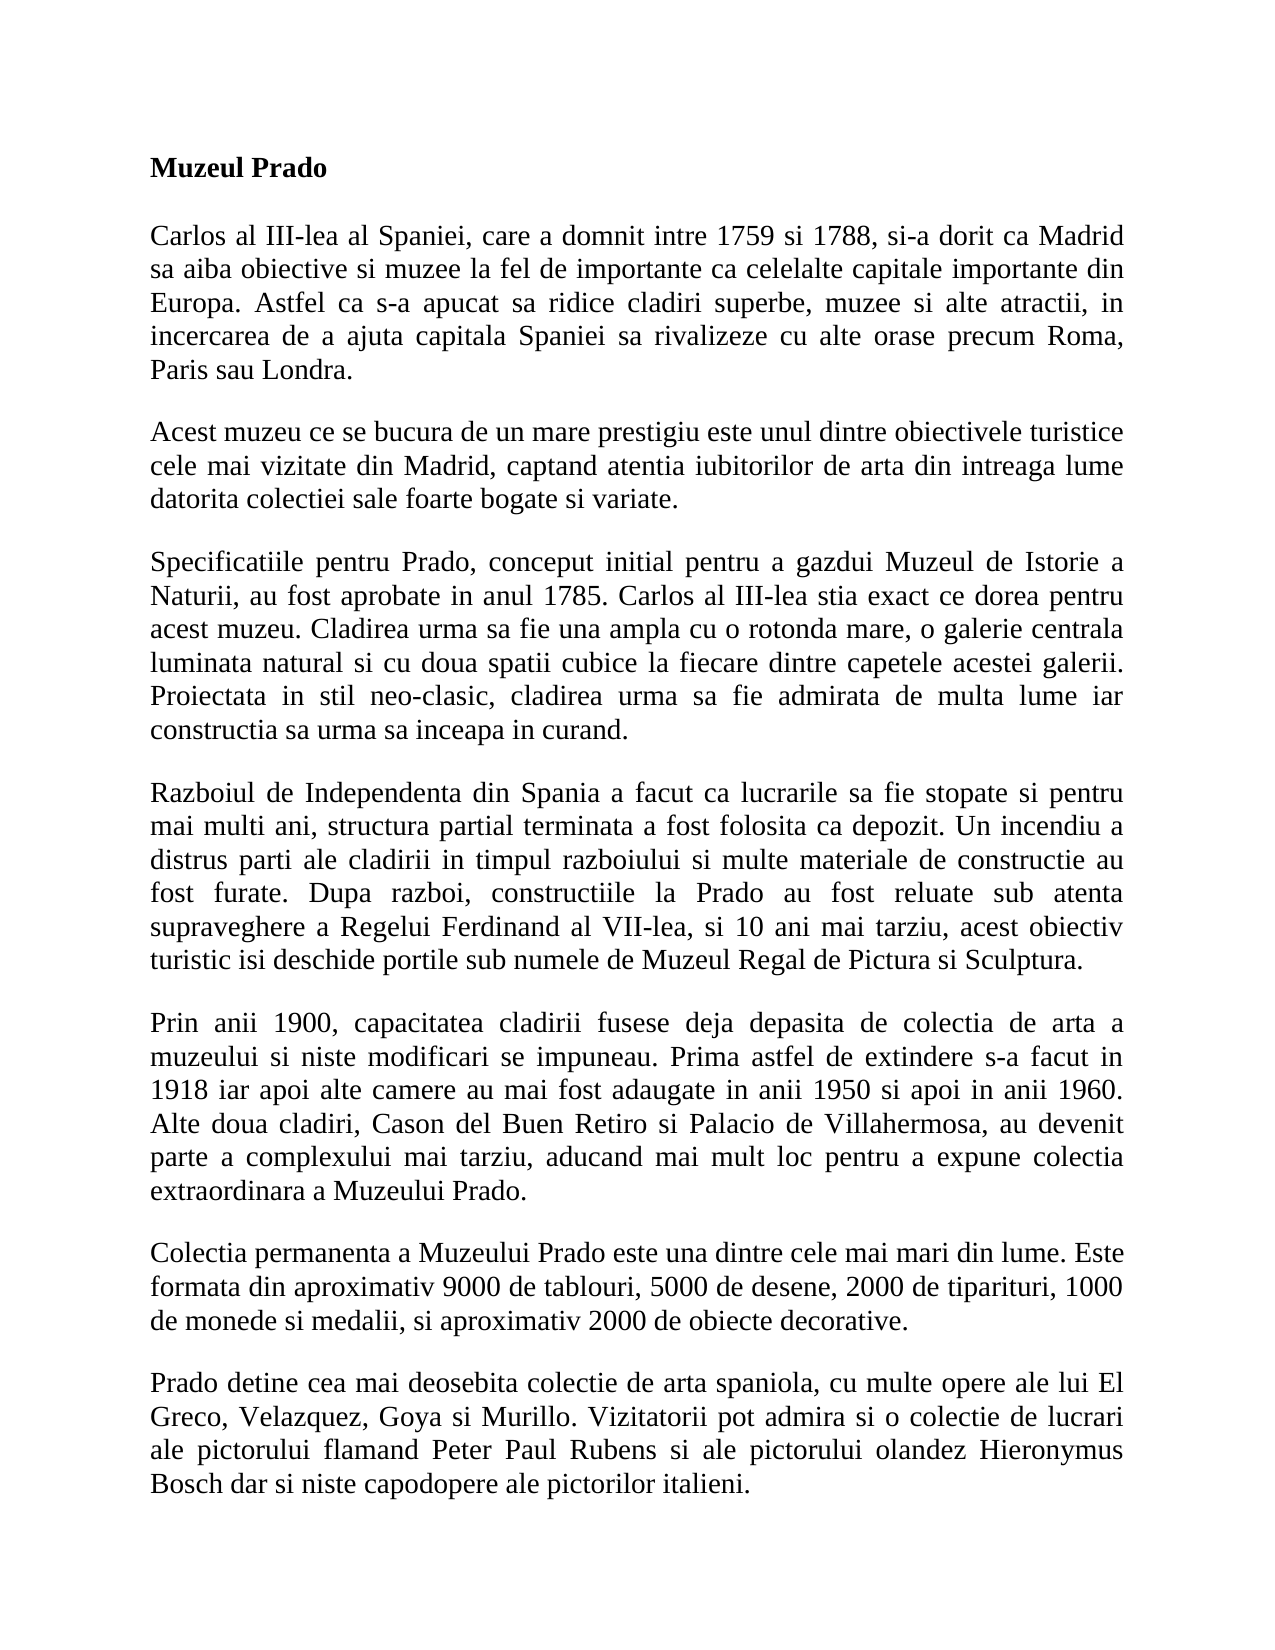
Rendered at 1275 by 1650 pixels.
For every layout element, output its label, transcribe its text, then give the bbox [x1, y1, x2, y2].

text Acest muzeu ce se bucura de un mare prestigiu este unul dintre obiectivele turistice cele mai vizitate din Madrid, captand atentia iubitorilor de arta din intreaga lume datorita colectiei sale foarte bogate si variate. [150, 414, 1125, 515]
text Prado detine cea mai deosebita colectie de arta spaniola, cu multe opere ale lui El Greco, Velazquez, Goya si Murillo. Vizitatorii pot admira si o colectie de lucrari ale pictorului flamand Peter Paul Rubens si ale pictorului olandez Hieronymus Bosch dar si niste capodopere ale pictorilor italieni. [150, 1365, 1125, 1499]
subtitle Muzeul Prado [150, 150, 1125, 183]
text Prin anii 1900, capacitatea cladirii fusese deja depasita de colectia de arta a muzeului si niste modificari se impuneau. Prima astfel de extindere s-a facut in 1918 iar apoi alte camere au mai fost adaugate in anii 1950 si apoi in anii 1960. Alte doua cladiri, Cason del Buen Retiro si Palacio de Villahermosa, au devenit parte a complexului mai tarziu, aducand mai mult loc pentru a expune colectia extraordinara a Muzeului Prado. [150, 1005, 1125, 1206]
text Razboiul de Independenta din Spania a facut ca lucrarile sa fie stopate si pentru mai multi ani, structura partial terminata a fost folosita ca depozit. Un incendiu a distrus parti ale cladirii in timpul razboiului si multe materiale de constructie au fost furate. Dupa razboi, constructiile la Prado au fost reluate sub atenta supraveghere a Regelui Ferdinand al VII-lea, si 10 ani mai tarziu, acest obiectiv turistic isi deschide portile sub numele de Muzeul Regal de Pictura si Sculptura. [150, 775, 1125, 976]
text Specificatiile pentru Prado, conceput initial pentru a gazdui Muzeul de Istorie a Naturii, au fost aprobate in anul 1785. Carlos al III-lea stia exact ce dorea pentru acest muzeu. Cladirea urma sa fie una ampla cu o rotonda mare, o galerie centrala luminata natural si cu doua spatii cubice la fiecare dintre capetele acestei galerii. Proiectata in stil neo-clasic, cladirea urma sa fie admirata de multa lume iar constructia sa urma sa inceapa in curand. [150, 544, 1125, 746]
text Colectia permanenta a Muzeului Prado este una dintre cele mai mari din lume. Este formata din aproximativ 9000 de tablouri, 5000 de desene, 2000 de tiparituri, 1000 de monede si medalii, si aproximativ 2000 de obiecte decorative. [150, 1236, 1125, 1336]
text Carlos al III-lea al Spaniei, care a domnit intre 1759 si 1788, si-a dorit ca Madrid sa aiba obiective si muzee la fel de importante ca celelalte capitale importante din Europa. Astfel ca s-a apucat sa ridice cladiri superbe, muzee si alte atractii, in incercarea de a ajuta capitala Spaniei sa rivalizeze cu alte orase precum Roma, Paris sau Londra. [150, 218, 1125, 385]
